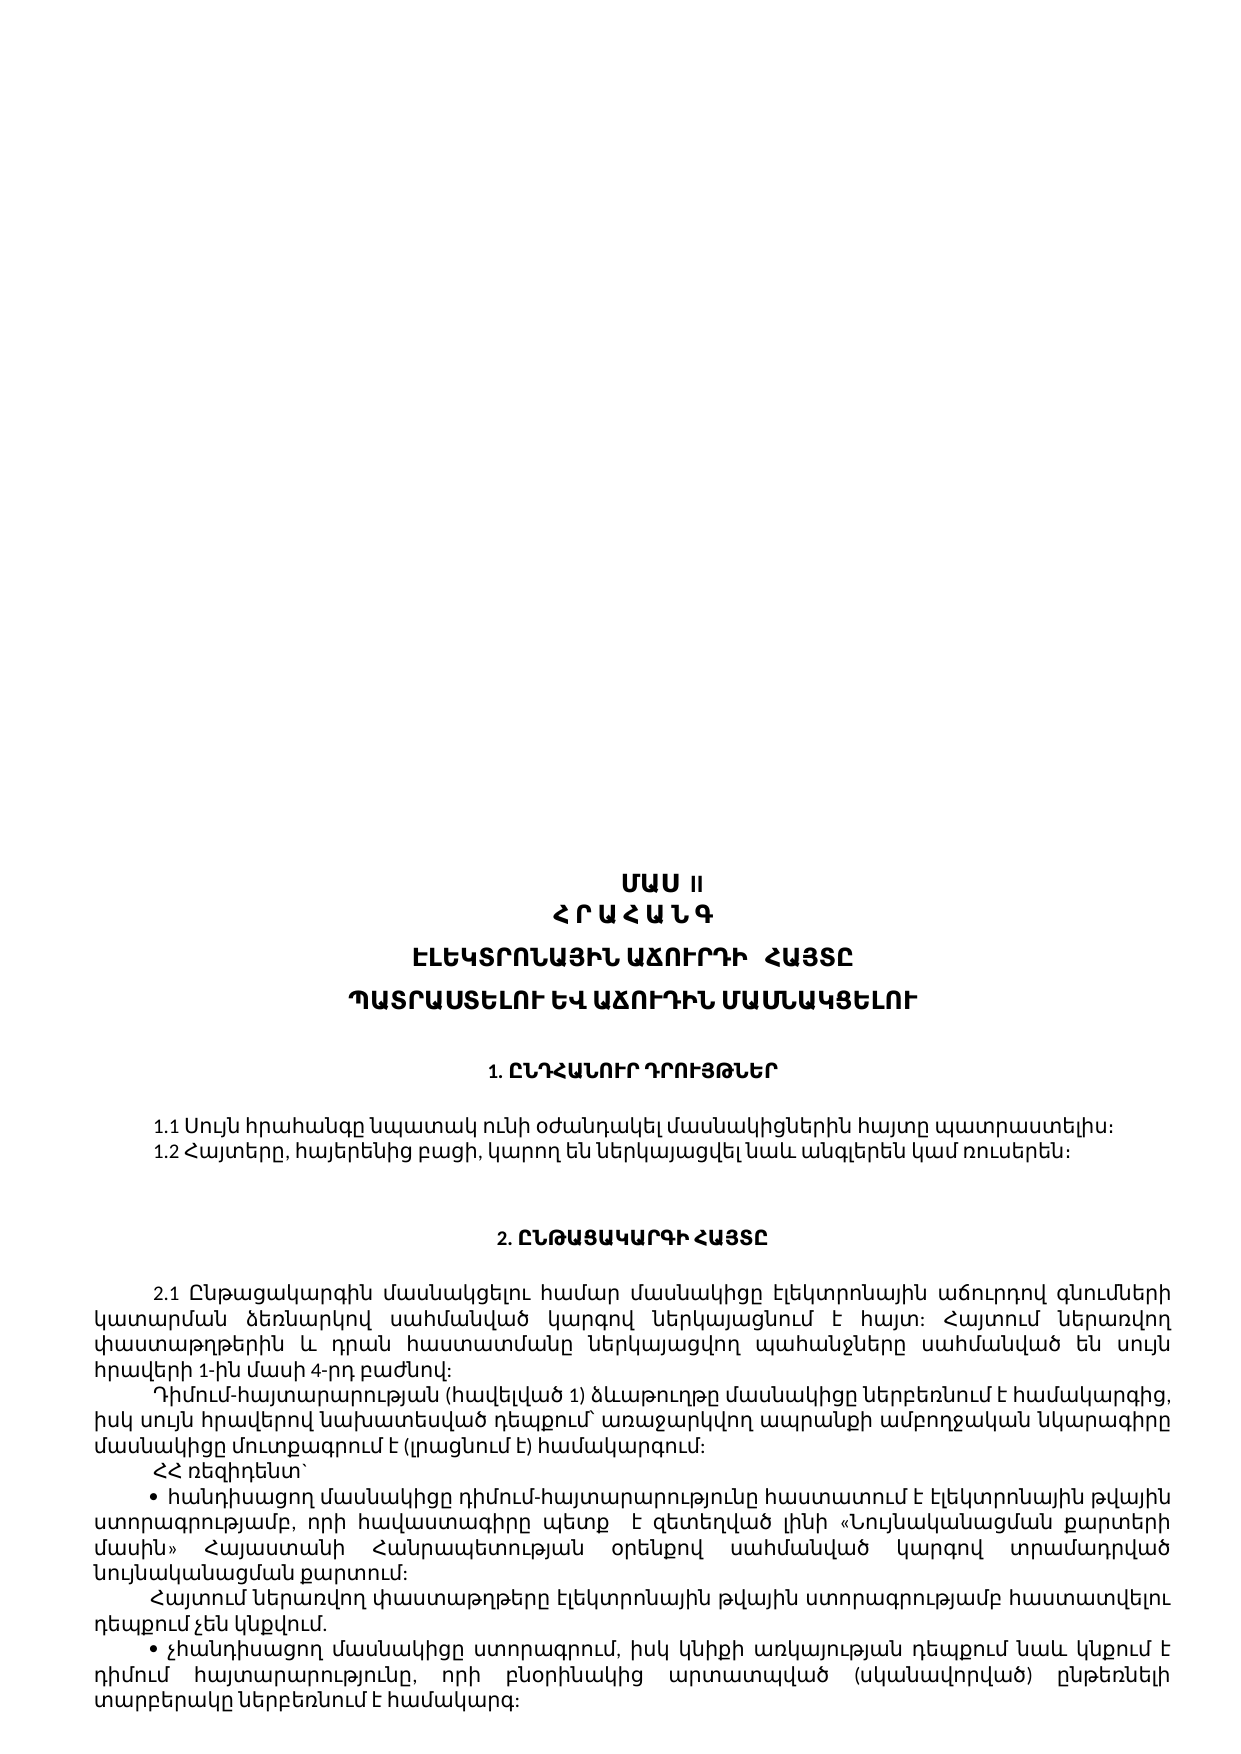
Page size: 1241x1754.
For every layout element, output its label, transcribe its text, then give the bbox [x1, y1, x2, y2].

text 1.1 Սույն հրահանգը նպատակ ունի օժանդակել մասնակիցներին հայտը պատրաստելիս։ [94, 1113, 1171, 1138]
text ՀՀ ռեզիդենտ` [94, 1458, 1171, 1484]
text ՊԱՏՐԱՍՏԵԼՈՒ ԵՎ ԱՃՈՒԴԻՆ ՄԱՍՆԱԿՑԵԼՈՒ [94, 985, 1172, 1016]
text 2. ԸՆԹԱՑԱԿԱՐԳԻ ՀԱՅՏԸ [94, 1225, 1171, 1250]
text Հայտում ներառվող փաստաթղթերը էլեկտրոնային թվային ստորագրությամբ հաստատվելու դեպքում չեն կնքվում. [94, 1586, 1171, 1636]
list չհանդիսացող մասնակիցը ստորագրում, իսկ կնիքի առկայության դեպքում նաև կնքում է դիմում հայտարարությունը, որի բնօրինակից արտատպված (սկանավորված) ընթեռնելի տարբերակը ներբեռնում է համակարգ: [94, 1636, 1171, 1713]
list հանդիսացող մասնակիցը դիմում-հայտարարությունը հաստատում է էլեկտրոնային թվային ստորագրությամբ, որի հավաստագիրը պետք է զետեղված լինի «Նույնականացման քարտերի մասին» Հայաստանի Հանրապետության օրենքով սահմանված կարգով տրամադրված նույնականացման քարտում: [94, 1484, 1171, 1586]
text 2.1 Ընթացակարգին մասնակցելու համար մասնակիցը էլեկտրոնային աճուրդով գնումների կատարման ձեռնարկով սահմանված կարգով ներկայացնում է հայտ: Հայտում ներառվող փաստաթղթերին և դրան հաստատմանը ներկայացվող պահանջները սահմանված են սույն հրավերի 1-ին մասի 4-րդ բաժնով: [94, 1281, 1171, 1382]
text ԷԼԵԿՏՐՈՆԱՅԻՆ ԱՃՈՒՐԴԻ ՀԱՅՏԸ [94, 942, 1172, 973]
text Դիմում-հայտարարության (հավելված 1) ձևաթուղթը մասնակիցը ներբեռնում է համակարգից, իսկ սույն հրավերով նախատեսված դեպքում՝ առաջարկվող ապրանքի ամբողջական նկարագիրը մասնակիցը մուտքագրում է (լրացնում է) համակարգում: [94, 1382, 1171, 1458]
text Հ Ր Ա Հ Ա Ն Գ [94, 899, 1172, 929]
text 1.2 Հայտերը, հայերենից բացի, կարող են ներկայացվել նաև անգլերեն կամ ռուսերեն։ [94, 1138, 1171, 1164]
text 1. ԸՆԴՀԱՆՈՒՐ ԴՐՈՒՅԹՆԵՐ [94, 1059, 1171, 1084]
text ՄԱՍ II [94, 868, 1171, 899]
